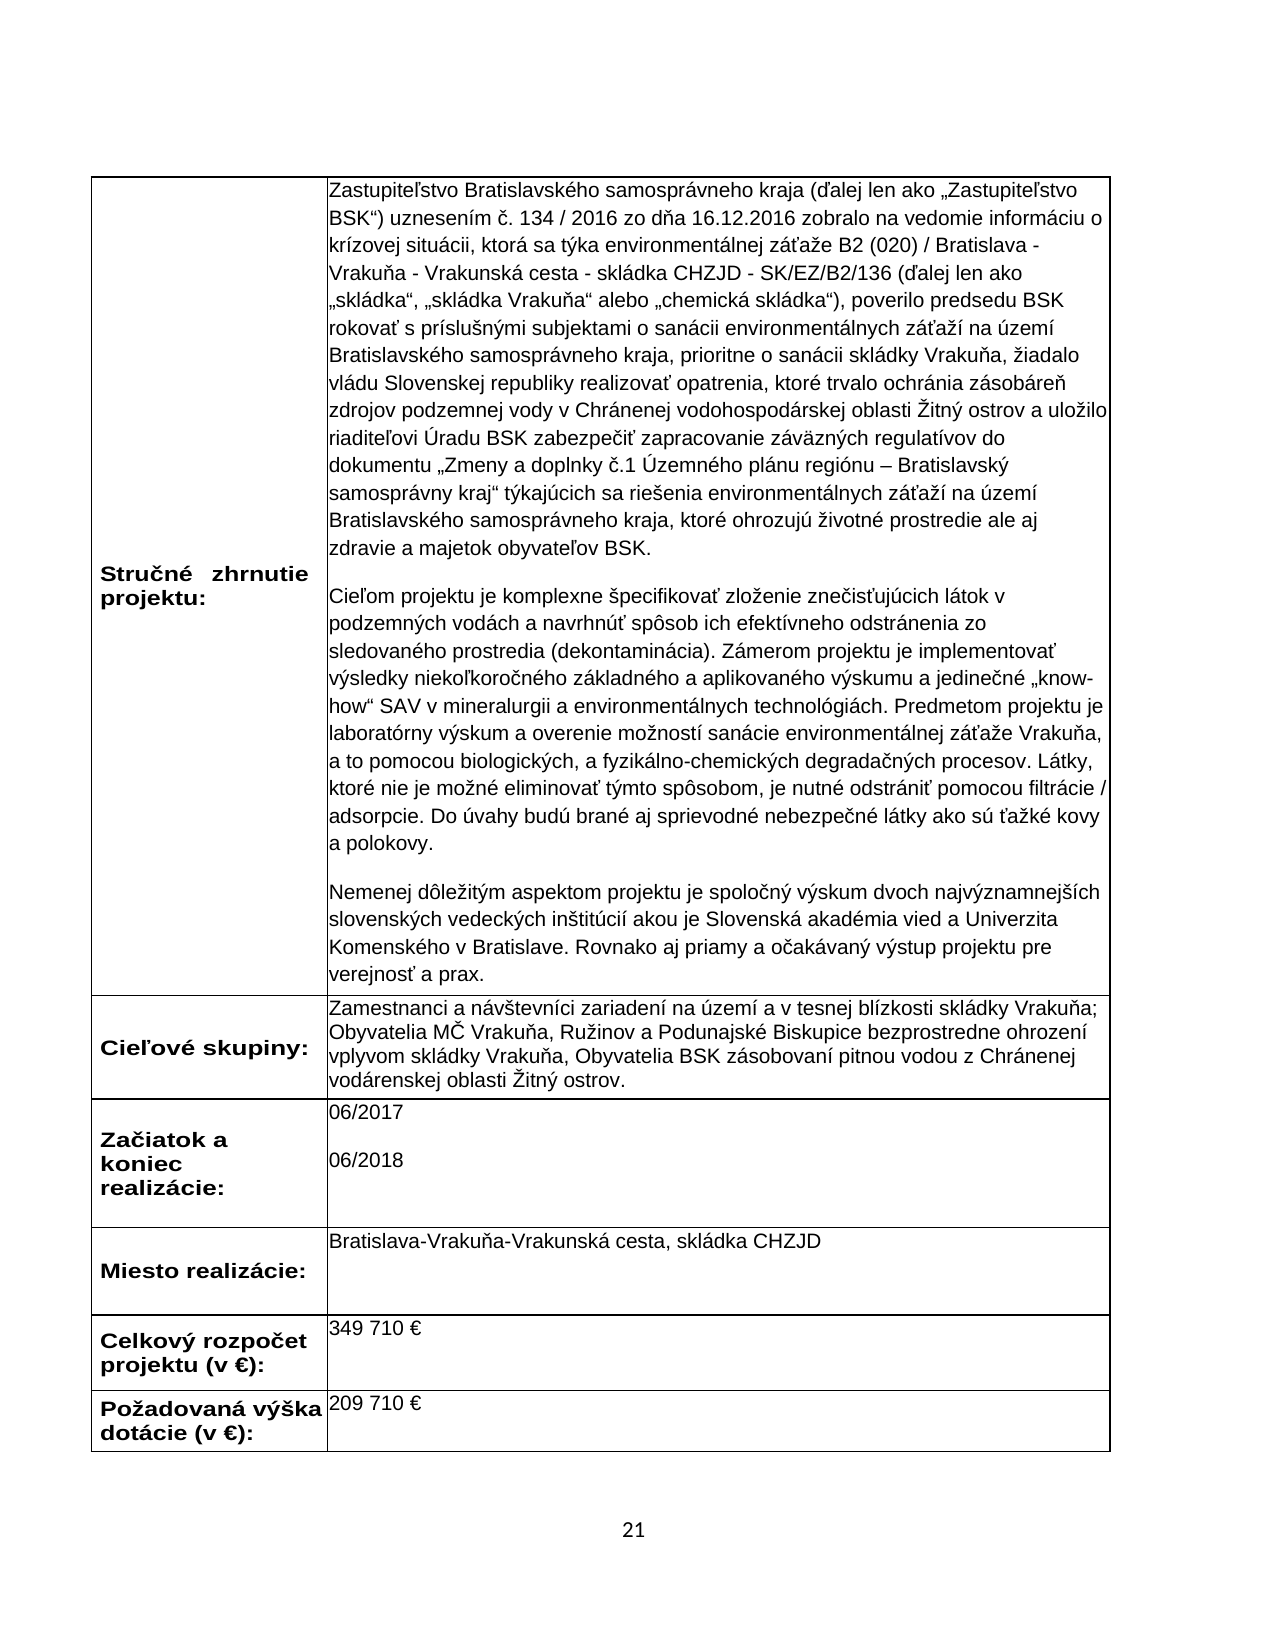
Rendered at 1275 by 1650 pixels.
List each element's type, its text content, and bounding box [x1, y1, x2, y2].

table_cell 349 710 € [328, 1316, 1109, 1389]
table_cell Miesto realizácie: [92, 1228, 327, 1314]
table_header Stručné zhrnutie projektu: [92, 178, 327, 995]
table_cell Začiatok a koniec realizácie: [92, 1100, 327, 1227]
table_cell 209 710 € [328, 1391, 1109, 1451]
table_cell Bratislava-Vrakuňa-Vrakunská cesta, skládka CHZJD [328, 1228, 1109, 1314]
table_cell Cieľové skupiny: [92, 996, 327, 1098]
table_cell Celkový rozpočet projektu (v €): [92, 1316, 327, 1389]
table_cell 06/2017 06/2018 [328, 1100, 1109, 1227]
table_header Zastupiteľstvo Bratislavského samosprávneho kraja (ďalej len ako „Zastupiteľstvo BSK“) uznesením č. 134 / 2016 zo dňa 16.12.2016 zobralo na vedomie informáciu o krízovej situácii, ktorá sa týka environmentálnej záťaže B2 (020) / Bratislava - Vrakuňa - Vrakunská cesta - skládka CHZJD - SK/EZ/B2/136 (ďalej len ako „skládka“, „skládka Vrakuňa“ alebo „chemická skládka“), poverilo predsedu BSK rokovať s príslušnými subjektami o sanácii environmentálnych záťaží na území Bratislavského samosprávneho kraja, prioritne o sanácii skládky Vrakuňa, žiadalo vládu Slovenskej republiky realizovať opatrenia, ktoré trvalo ochránia zásobáreň zdrojov podzemnej vody v Chránenej vodohospodárskej oblasti Žitný ostrov a uložilo riaditeľovi Úradu BSK zabezpečiť zapracovanie záväzných regulatívov do dokumentu „Zmeny a doplnky č.1 Územného plánu regiónu – Bratislavský samosprávny kraj“ týkajúcich sa riešenia environmentálnych záťaží na území Bratislavského samosprávneho kraja, ktoré ohrozujú životné prostredie ale aj zdravie a majetok obyvateľov BSK. Cieľom projektu je komplexne špecifikovať zloženie znečisťujúcich látok v podzemných vodách a navrhnúť spôsob ich efektívneho odstránenia zo sledovaného prostredia (dekontaminácia). Zámerom projektu je implementovať výsledky niekoľkoročného základného a aplikovaného výskumu a jedinečné „know-how“ SAV v mineralurgii a environmentálnych technológiách. Predmetom projektu je laboratórny výskum a overenie možností sanácie environmentálnej záťaže Vrakuňa, a to pomocou biologických, a fyzikálno-chemických degradačných procesov. Látky, ktoré nie je možné eliminovať týmto spôsobom, je nutné odstrániť pomocou filtrácie / adsorpcie. Do úvahy budú brané aj sprievodné nebezpečné látky ako sú ťažké kovy a polokovy. Nemenej dôležitým aspektom projektu je spoločný výskum dvoch najvýznamnejších slovenských vedeckých inštitúcií akou je Slovenská akadémia vied a Univerzita Komenského v Bratislave. Rovnako aj priamy a očakávaný výstup projektu pre verejnosť a prax. [328, 178, 1109, 995]
table_cell Zamestnanci a návštevníci zariadení na území a v tesnej blízkosti skládky Vrakuňa; Obyvatelia MČ Vrakuňa, Ružinov a Podunajské Biskupice bezprostredne ohrození vplyvom skládky Vrakuňa, Obyvatelia BSK zásobovaní pitnou vodou z Chránenej vodárenskej oblasti Žitný ostrov. [328, 996, 1109, 1098]
table_cell Požadovaná výška dotácie (v €): [92, 1391, 327, 1451]
